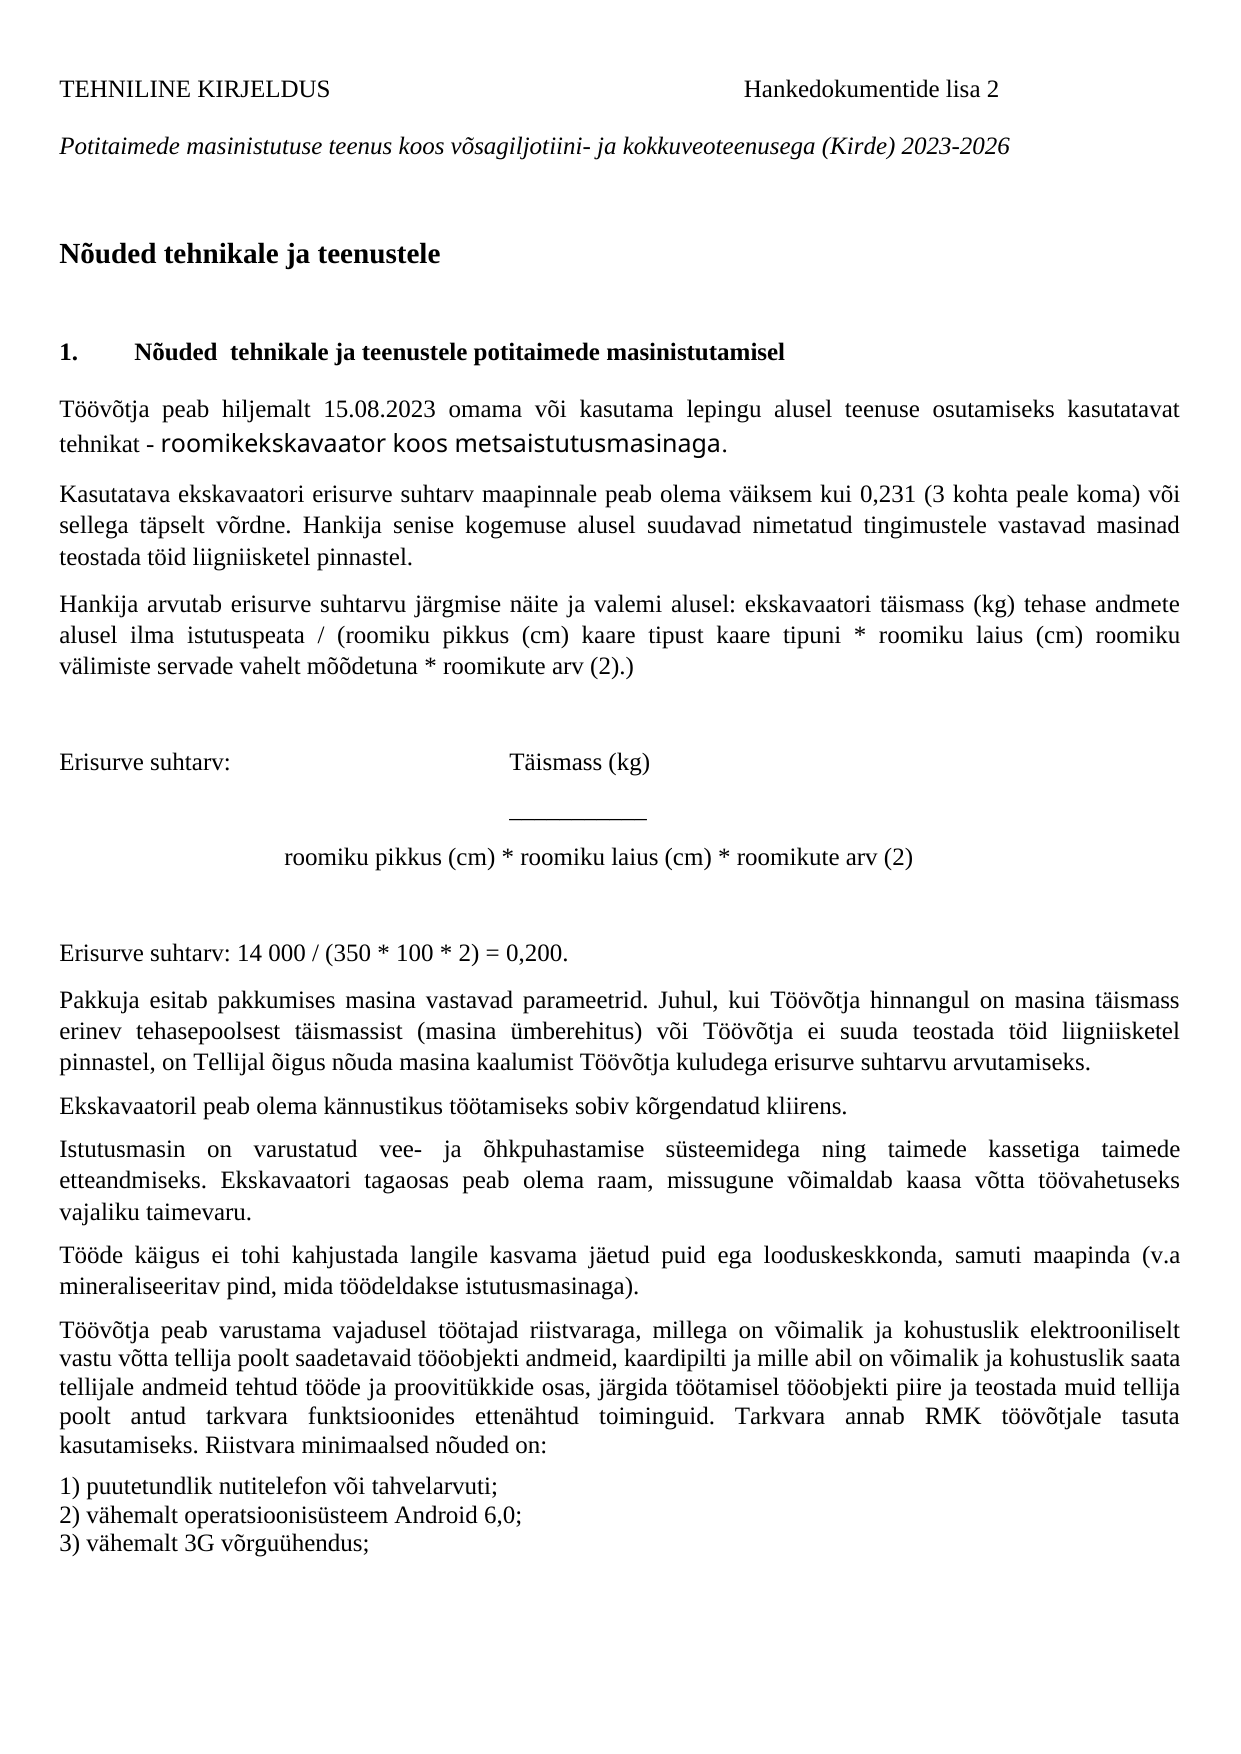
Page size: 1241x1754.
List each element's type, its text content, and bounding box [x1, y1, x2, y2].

list Nõuded tehnikale ja teenustele potitaimede masinistutamisel [59, 337, 1181, 366]
text Nõuded tehnikale ja teenustele [59, 237, 1181, 270]
text ___________ [59, 794, 1181, 823]
text Hankija arvutab erisurve suhtarvu järgmise näite ja valemi alusel: ekskavaatori täismass (kg) tehase andmete alusel ilma istutuspeata / (roomiku pikkus (cm) kaare tipust kaare tipuni * roomiku laius (cm) roomiku välimiste servade vahelt mõõdetuna * roomikute arv (2).) [59, 589, 1181, 680]
text Tööde käigus ei tohi kahjustada langile kasvama jäetud puid ega looduskeskkonda, samuti maapinda (v.a mineraliseeritav pind, mida töödeldakse istutusmasinaga). [59, 1240, 1181, 1300]
text Erisurve suhtarv: 14 000 / (350 * 100 * 2) = 0,200. [59, 938, 1181, 966]
text Istutusmasin on varustatud vee- ja õhkpuhastamise süsteemidega ning taimede kassetiga taimede etteandmiseks. Ekskavaatori tagaosas peab olema raam, missugune võimaldab kaasa võtta töövahetuseks vajaliku taimevaru. [59, 1134, 1181, 1225]
text Töövõtja peab hiljemalt 15.08.2023 omama või kasutama lepingu alusel teenuse osutamiseks kasutatavat tehnikat - roomikekskavaator koos metsaistutusmasinaga. [59, 394, 1181, 460]
text 3) vähemalt 3G võrguühendus; [59, 1528, 1181, 1557]
text 2) vähemalt operatsioonisüsteem Android 6,0; [59, 1500, 1181, 1528]
text Pakkuja esitab pakkumises masina vastavad parameetrid. Juhul, kui Töövõtja hinnangul on masina täismass erinev tehasepoolsest täismassist (masina ümberehitus) või Töövõtja ei suuda teostada töid liigniisketel pinnastel, on Tellijal õigus nõuda masina kaalumist Töövõtja kuludega erisurve suhtarvu arvutamiseks. [59, 985, 1181, 1076]
text 1) puutetundlik nutitelefon või tahvelarvuti; [59, 1471, 1181, 1500]
text Erisurve suhtarv: Täismass (kg) [59, 747, 1181, 776]
text Töövõtja peab varustama vajadusel töötajad riistvaraga, millega on võimalik ja kohustuslik elektrooniliselt vastu võtta tellija poolt saadetavaid tööobjekti andmeid, kaardipilti ja mille abil on võimalik ja kohustuslik saata tellijale andmeid tehtud tööde ja proovitükkide osas, järgida töötamisel tööobjekti piire ja teostada muid tellija poolt antud tarkvara funktsioonides ettenähtud toiminguid. Tarkvara annab RMK töövõtjale tasuta kasutamiseks. Riistvara minimaalsed nõuded on: [59, 1315, 1181, 1458]
text Kasutatava ekskavaatori erisurve suhtarv maapinnale peab olema väiksem kui 0,231 (3 kohta peale koma) või sellega täpselt võrdne. Hankija senise kogemuse alusel suudavad nimetatud tingimustele vastavad masinad teostada töid liigniisketel pinnastel. [59, 479, 1181, 570]
text Ekskavaatoril peab olema kännustikus töötamiseks sobiv kõrgendatud kliirens. [59, 1091, 1181, 1120]
text roomiku pikkus (cm) * roomiku laius (cm) * roomikute arv (2) [59, 842, 1181, 871]
